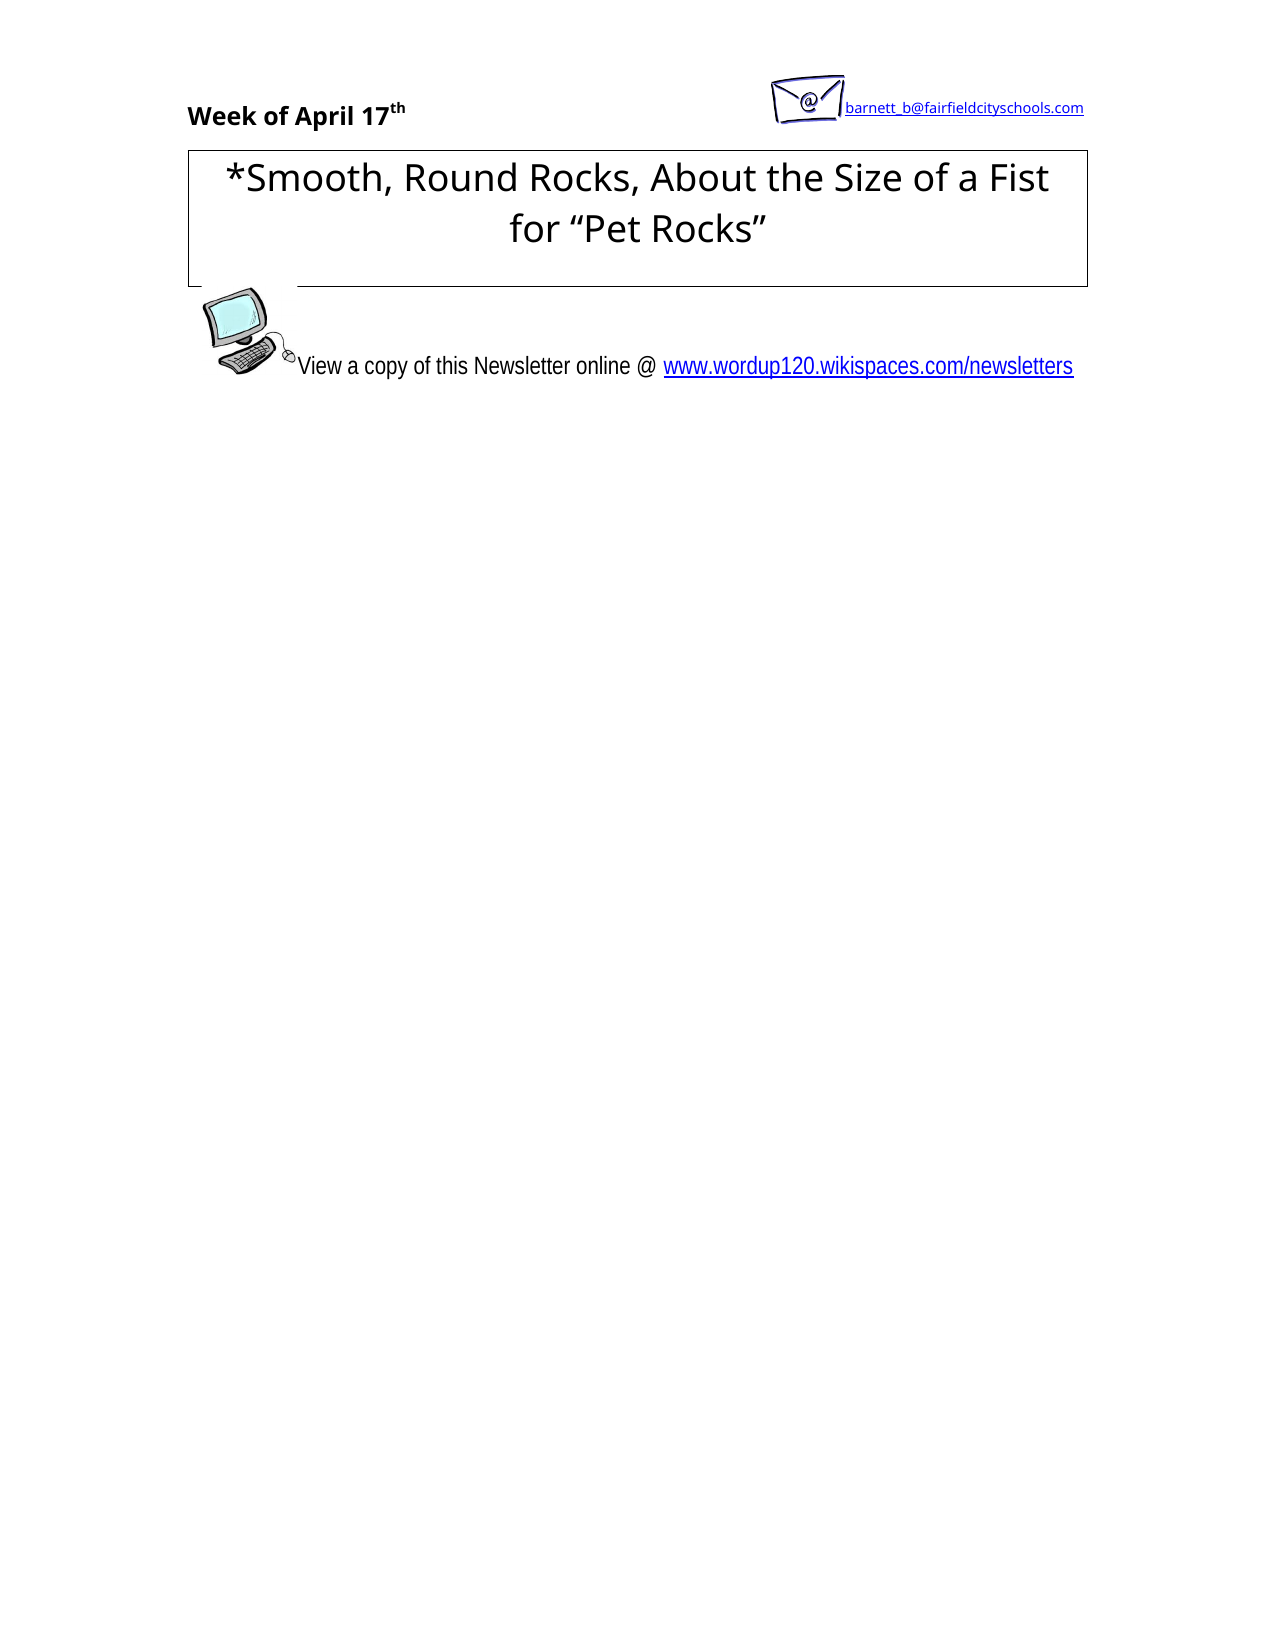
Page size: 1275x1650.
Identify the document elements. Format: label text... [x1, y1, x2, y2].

picture [771, 75, 846, 125]
text View a copy of this Newsletter online @ www.wordup120.wikispaces.com/newsletters [187, 287, 1087, 380]
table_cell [189, 151, 1087, 286]
picture [201, 286, 298, 375]
